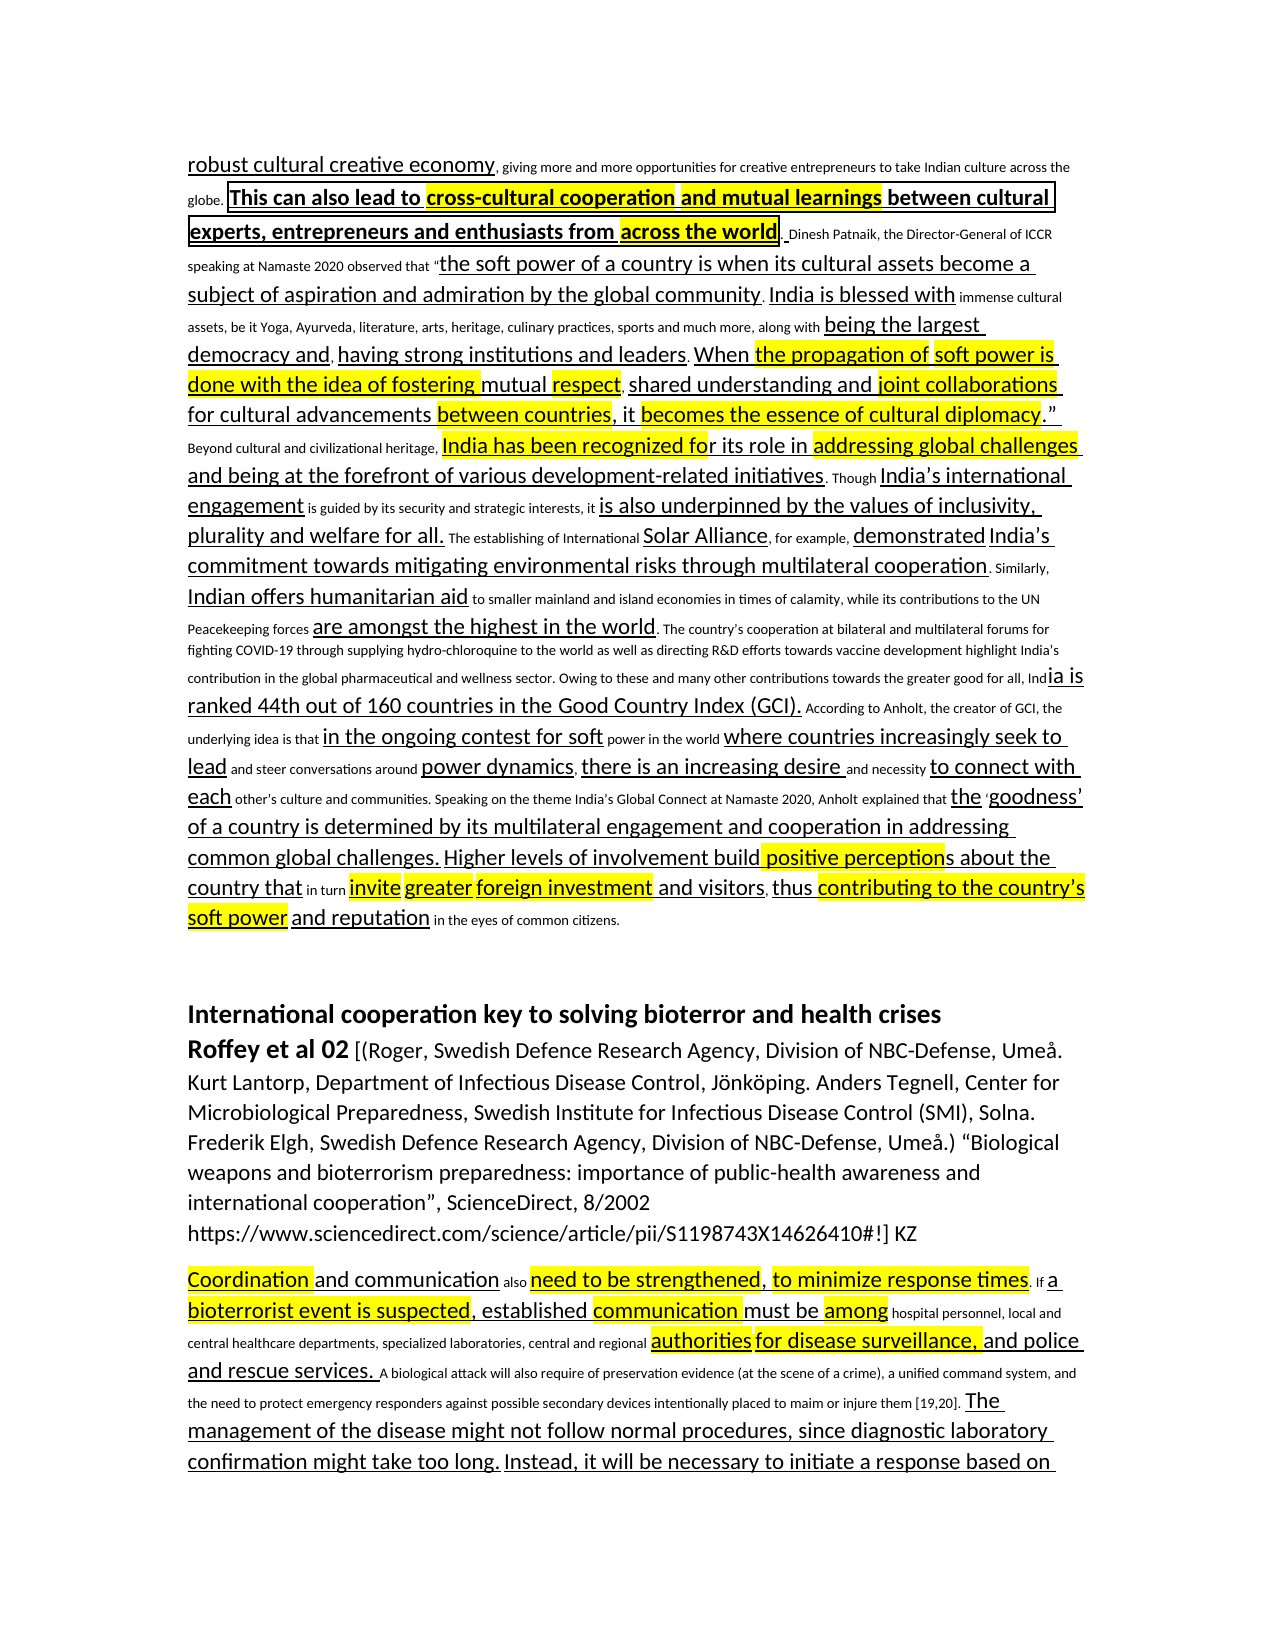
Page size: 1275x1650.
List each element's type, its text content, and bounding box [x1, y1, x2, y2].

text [187, 150, 1087, 931]
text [187, 1266, 1087, 1475]
subtitle International cooperation key to solving bioterror and health crises [187, 997, 1087, 1030]
text Roffey et al 02 [(Roger, Swedish Defence Research Agency, Division of NBC-Defense, Umeå. Kurt Lantorp, Department of Infectious Disease Control, Jönköping. Anders Tegnell, Center for Microbiological Preparedness, Swedish Institute for Infectious Disease Control (SMI), Solna. Frederik Elgh, Swedish Defence Research Agency, Division of NBC-Defense, Umeå.) “Biological weapons and bioterrorism preparedness: importance of public-health awareness and international cooperation”, ScienceDirect, 8/2002 https://www.sciencedirect.com/science/article/pii/S1198743X14626410#!] KZ [187, 1032, 1087, 1247]
